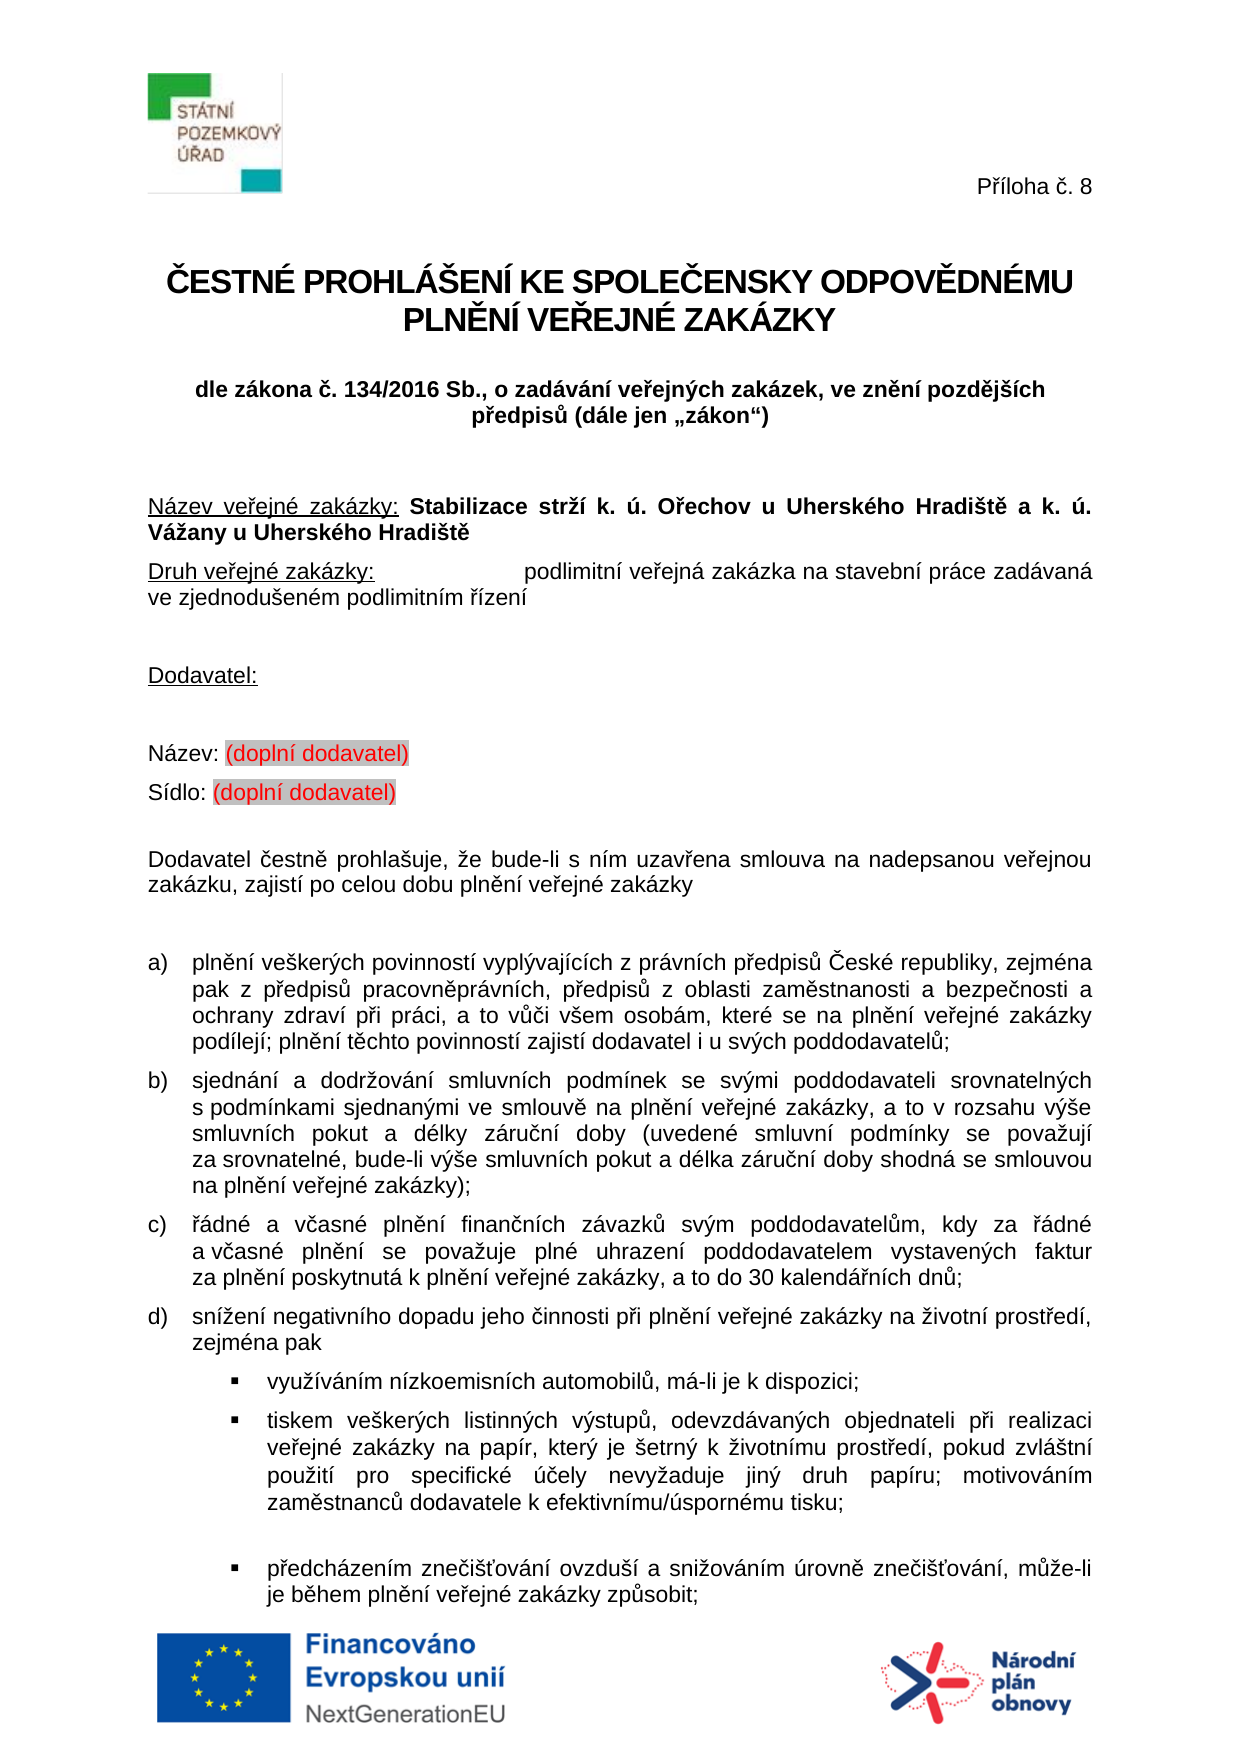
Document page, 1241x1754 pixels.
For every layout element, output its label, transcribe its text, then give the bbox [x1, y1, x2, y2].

list plnění veškerých povinností vyplývajících z právních předpisů České republiky, zejména pak z předpisů pracovněprávních, předpisů z oblasti zaměstnanosti a bezpečnosti a ochrany zdraví při práci, a to vůči všem osobám, které se na plnění veřejné zakázky podílejí; plnění těchto povinností zajistí dodavatel i u svých poddodavatelů; [148, 949, 1093, 1054]
text Název veřejné zakázky: Stabilizace strží k. ú. Ořechov u Uherského Hradiště a k. ú. Vážany u Uherského Hradiště [148, 493, 1093, 545]
text Dodavatel čestně prohlašuje, že bude-li s ním uzavřena smlouva na nadepsanou veřejnou zakázku, zajistí po celou dobu plnění veřejné zakázky [148, 848, 1093, 898]
title Čestné prohlášení ke společensky odpovědnému plnění veřejné zakázky [148, 262, 1093, 338]
text Název: (doplní dodavatel) [148, 739, 1093, 766]
picture [147, 73, 284, 195]
picture [147, 1619, 531, 1734]
picture [865, 1617, 1093, 1753]
list tiskem veškerých listinných výstupů, odevzdávaných objednateli při realizaci veřejné zakázky na papír, který je šetrný k životnímu prostředí, pokud zvláštní použití pro specifické účely nevyžaduje jiný druh papíru; motivováním zaměstnanců dodavatele k efektivnímu/úspornému tisku; [229, 1407, 1093, 1516]
list sjednání a dodržování smluvních podmínek se svými poddodavateli srovnatelných s podmínkami sjednanými ve smlouvě na plnění veřejné zakázky, a to v rozsahu výše smluvních pokut a délky záruční doby (uvedené smluvní podmínky se považují za srovnatelné, bude-li výše smluvních pokut a délka záruční doby shodná se smlouvou na plnění veřejné zakázky); [148, 1067, 1093, 1199]
text Dodavatel: [148, 662, 1093, 688]
list řádné a včasné plnění finančních závazků svým poddodavatelům, kdy za řádné a včasné plnění se považuje plné uhrazení poddodavatelem vystavených faktur za plnění poskytnutá k plnění veřejné zakázky, a to do 30 kalendářních dnů; [148, 1211, 1093, 1290]
text dle zákona č. 134/2016 Sb., o zadávání veřejných zakázek, ve znění pozdějších předpisů (dále jen „zákon“) [148, 376, 1093, 429]
list využíváním nízkoemisních automobilů, má-li je k dispozici; [229, 1368, 1093, 1394]
text Druh veřejné zakázky: podlimitní veřejná zakázka na stavební práce zadávaná ve zjednodušeném podlimitním řízení [148, 558, 1093, 611]
list předcházením znečišťování ovzduší a snižováním úrovně znečišťování, může-li je během plnění veřejné zakázky způsobit; [229, 1554, 1093, 1607]
list snížení negativního dopadu jeho činnosti při plnění veřejné zakázky na životní prostředí, zejména pak [148, 1303, 1093, 1356]
text Sídlo: (doplní dodavatel) [148, 778, 1093, 805]
